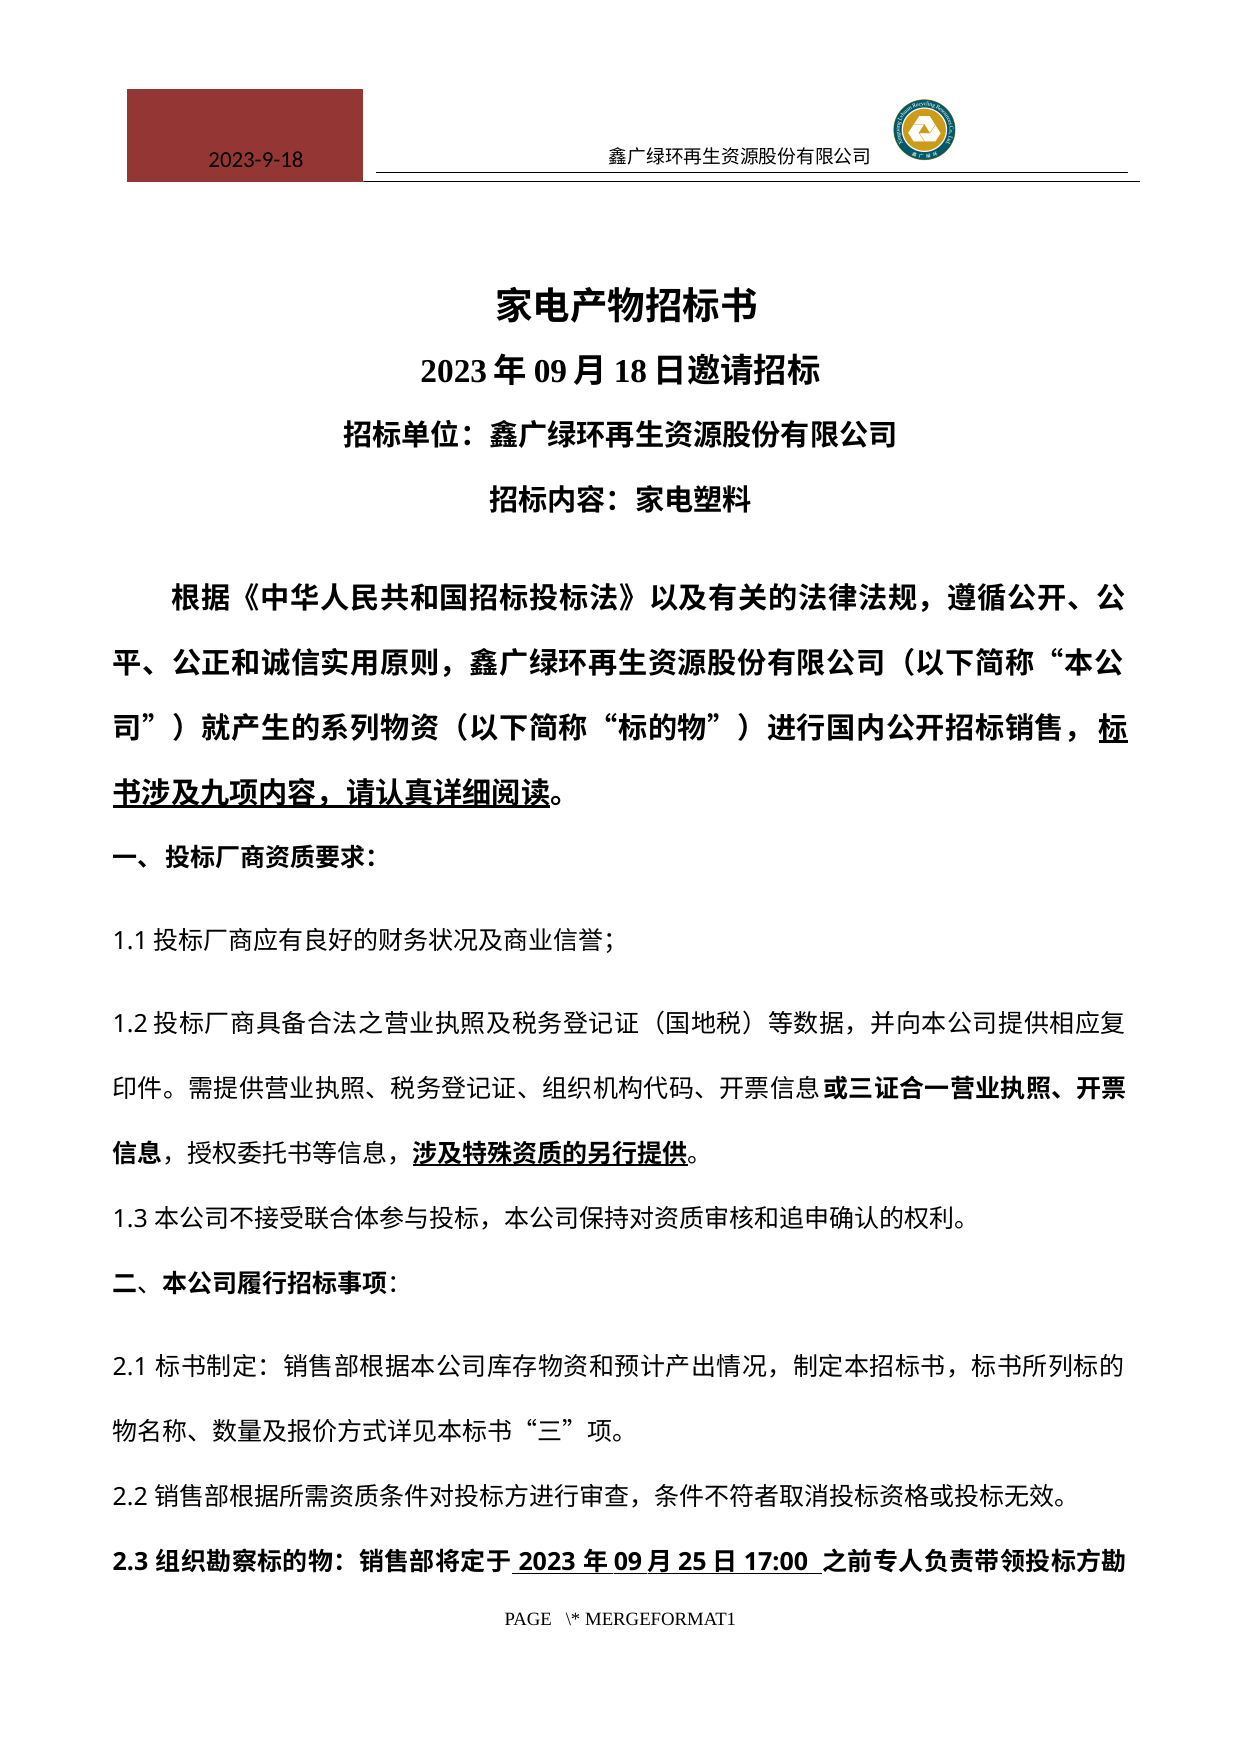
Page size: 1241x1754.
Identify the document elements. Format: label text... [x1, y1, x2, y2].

text 2.1 标书制定：销售部根据本公司库存物资和预计产出情况，制定本招标书，标书所列标的物名称、数量及报价方式详见本标书“三”项。 [112, 1332, 1128, 1462]
text 招标内容：家电塑料 [112, 465, 1128, 530]
text 二、本公司履行招标事项： [112, 1249, 1128, 1314]
text 1.3 本公司不接受联合体参与投标，本公司保持对资质审核和追申确认的权利。 [112, 1184, 1128, 1249]
text 2.2 销售部根据所需资质条件对投标方进行审查，条件不符者取消投标资格或投标无效。 [112, 1462, 1128, 1527]
text 1.2投标厂商具备合法之营业执照及税务登记证（国地税）等数据，并向本公司提供相应复印件。需提供营业执照、税务登记证、组织机构代码、开票信息或三证合一营业执照、开票信息，授权委托书等信息，涉及特殊资质的另行提供。 [112, 989, 1128, 1184]
text 根据《中华人民共和国招标投标法》以及有关的法律法规，遵循公开、公平、公正和诚信实用原则，鑫广绿环再生资源股份有限公司（以下简称“本公司”）就产生的系列物资（以下简称“标的物”）进行国内公开招标销售，标书涉及九项内容，请认真详细阅读。 [112, 563, 1128, 823]
text 家电产物招标书 [112, 270, 1128, 335]
picture [892, 96, 959, 164]
text 2023年09月18日邀请招标 [112, 335, 1128, 400]
text 1.1投标厂商应有良好的财务状况及商业信誉； [112, 906, 1128, 971]
text 2.3 组织勘察标的物：销售部将定于 2023 年09月25日 17:00 之前专人负责带领投标方勘察标的物，并及时统一解答疑问。 [112, 1527, 1128, 1592]
text 招标单位：鑫广绿环再生资源股份有限公司 [112, 400, 1128, 465]
list 投标厂商资质要求： [112, 823, 1128, 888]
